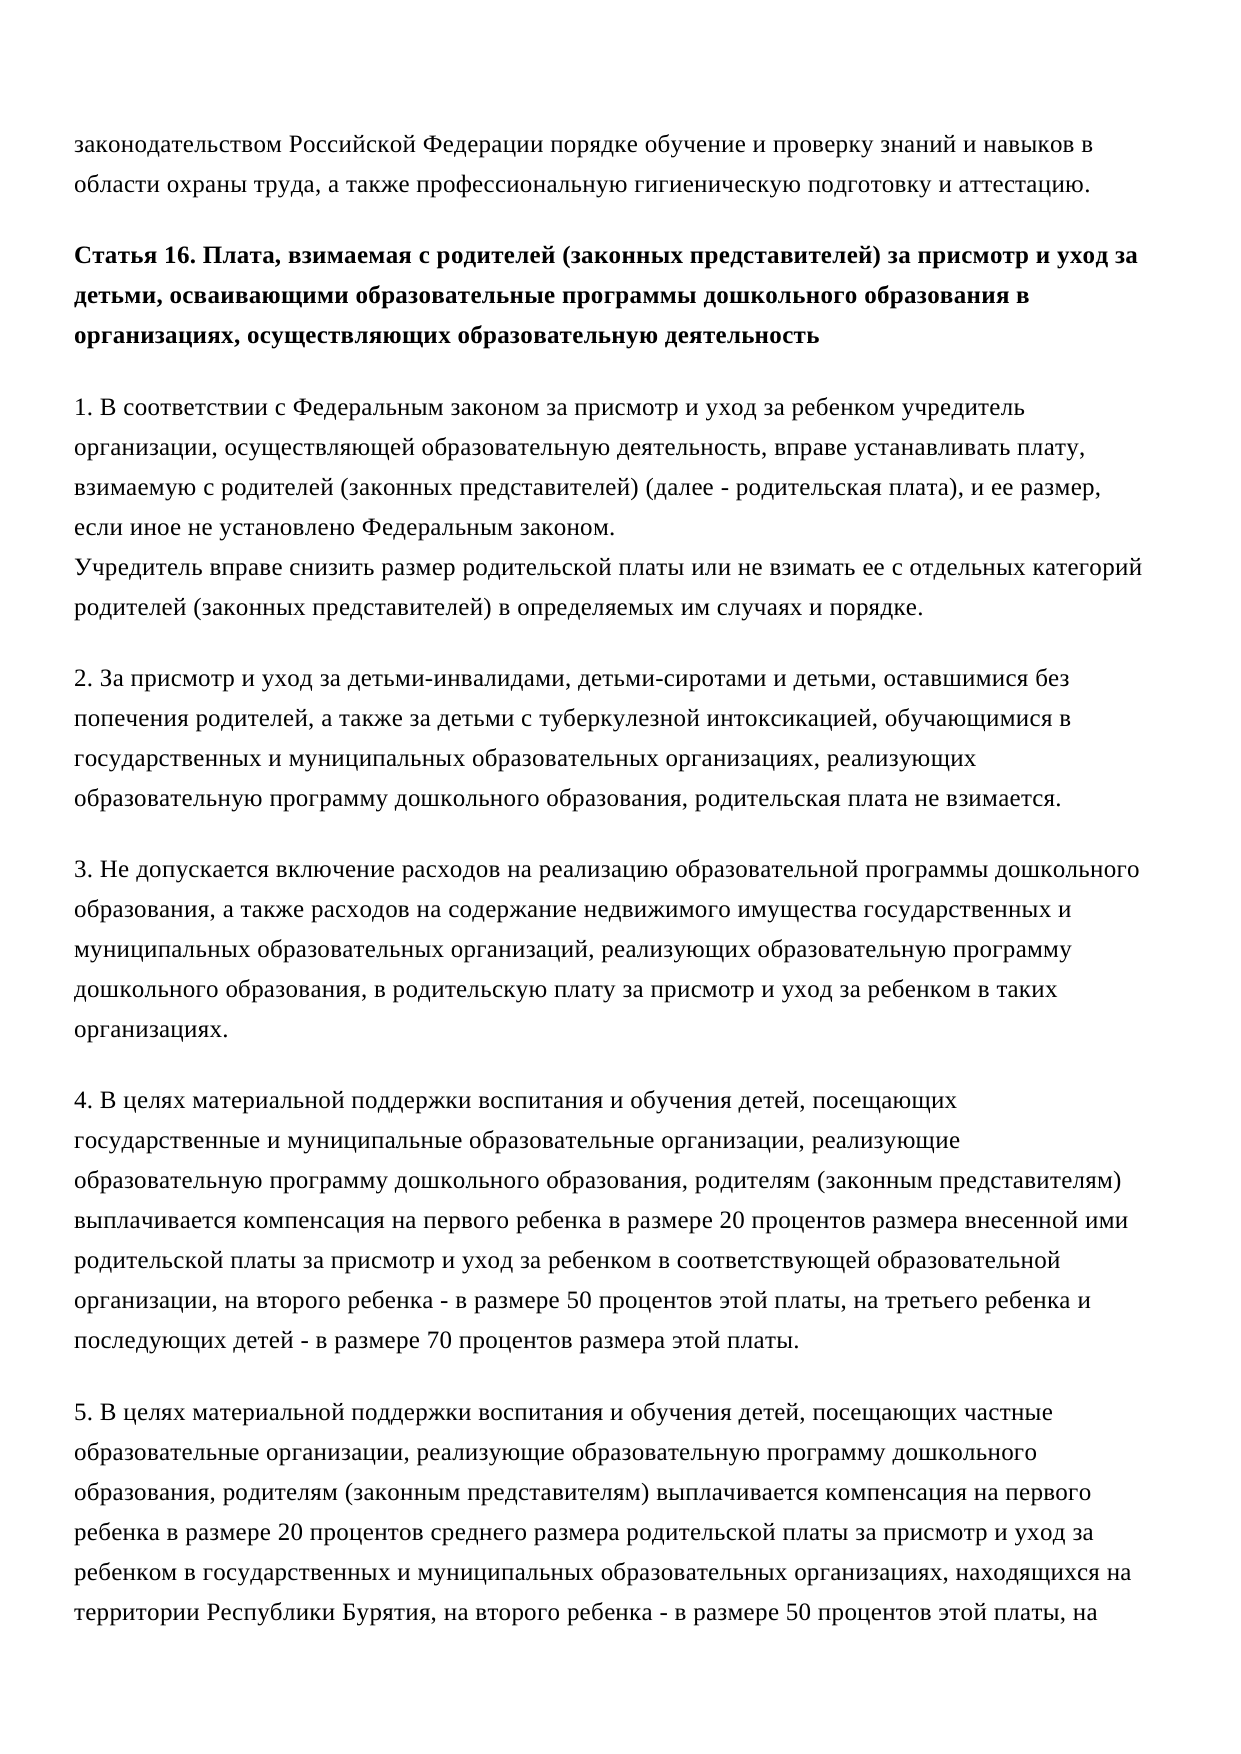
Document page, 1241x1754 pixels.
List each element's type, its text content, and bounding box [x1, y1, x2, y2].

text 3. Не допускается включение расходов на реализацию образовательной программы дошкольного образования, а также расходов на содержание недвижимого имущества государственных и муниципальных образовательных организаций, реализующих образовательную программу дошкольного образования, в родительскую плату за присмотр и уход за ребенком в таких организациях. [74, 843, 1152, 1043]
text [74, 118, 1152, 198]
text Статья 16. Плата, взимаемая с родителей (законных представителей) за присмотр и уход за детьми, осваивающими образовательные программы дошкольного образования в организациях, осуществляющих образовательную деятельность [74, 229, 1152, 349]
text 1. В соответствии с Федеральным законом за присмотр и уход за ребенком учредитель организации, осуществляющей образовательную деятельность, вправе устанавливать плату, взимаемую с родителей (законных представителей) (далее - родительская плата), и ее размер, если иное не установлено Федеральным законом. Учредитель вправе снизить размер родительской платы или не взимать ее с отдельных категорий родителей (законных представителей) в определяемых им случаях и порядке. [74, 381, 1152, 621]
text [74, 1386, 1152, 1626]
text 4. В целях материальной поддержки воспитания и обучения детей, посещающих государственные и муниципальные образовательные организации, реализующие образовательную программу дошкольного образования, родителям (законным представителям) выплачивается компенсация на первого ребенка в размере 20 процентов размера внесенной ими родительской платы за присмотр и уход за ребенком в соответствующей образовательной организации, на второго ребенка - в размере 50 процентов этой платы, на третьего ребенка и последующих детей - в размере 70 процентов размера этой платы. [74, 1074, 1152, 1354]
text 2. За присмотр и уход за детьми-инвалидами, детьми-сиротами и детьми, оставшимися без попечения родителей, а также за детьми с туберкулезной интоксикацией, обучающимися в государственных и муниципальных образовательных организациях, реализующих образовательную программу дошкольного образования, родительская плата не взимается. [74, 652, 1152, 812]
